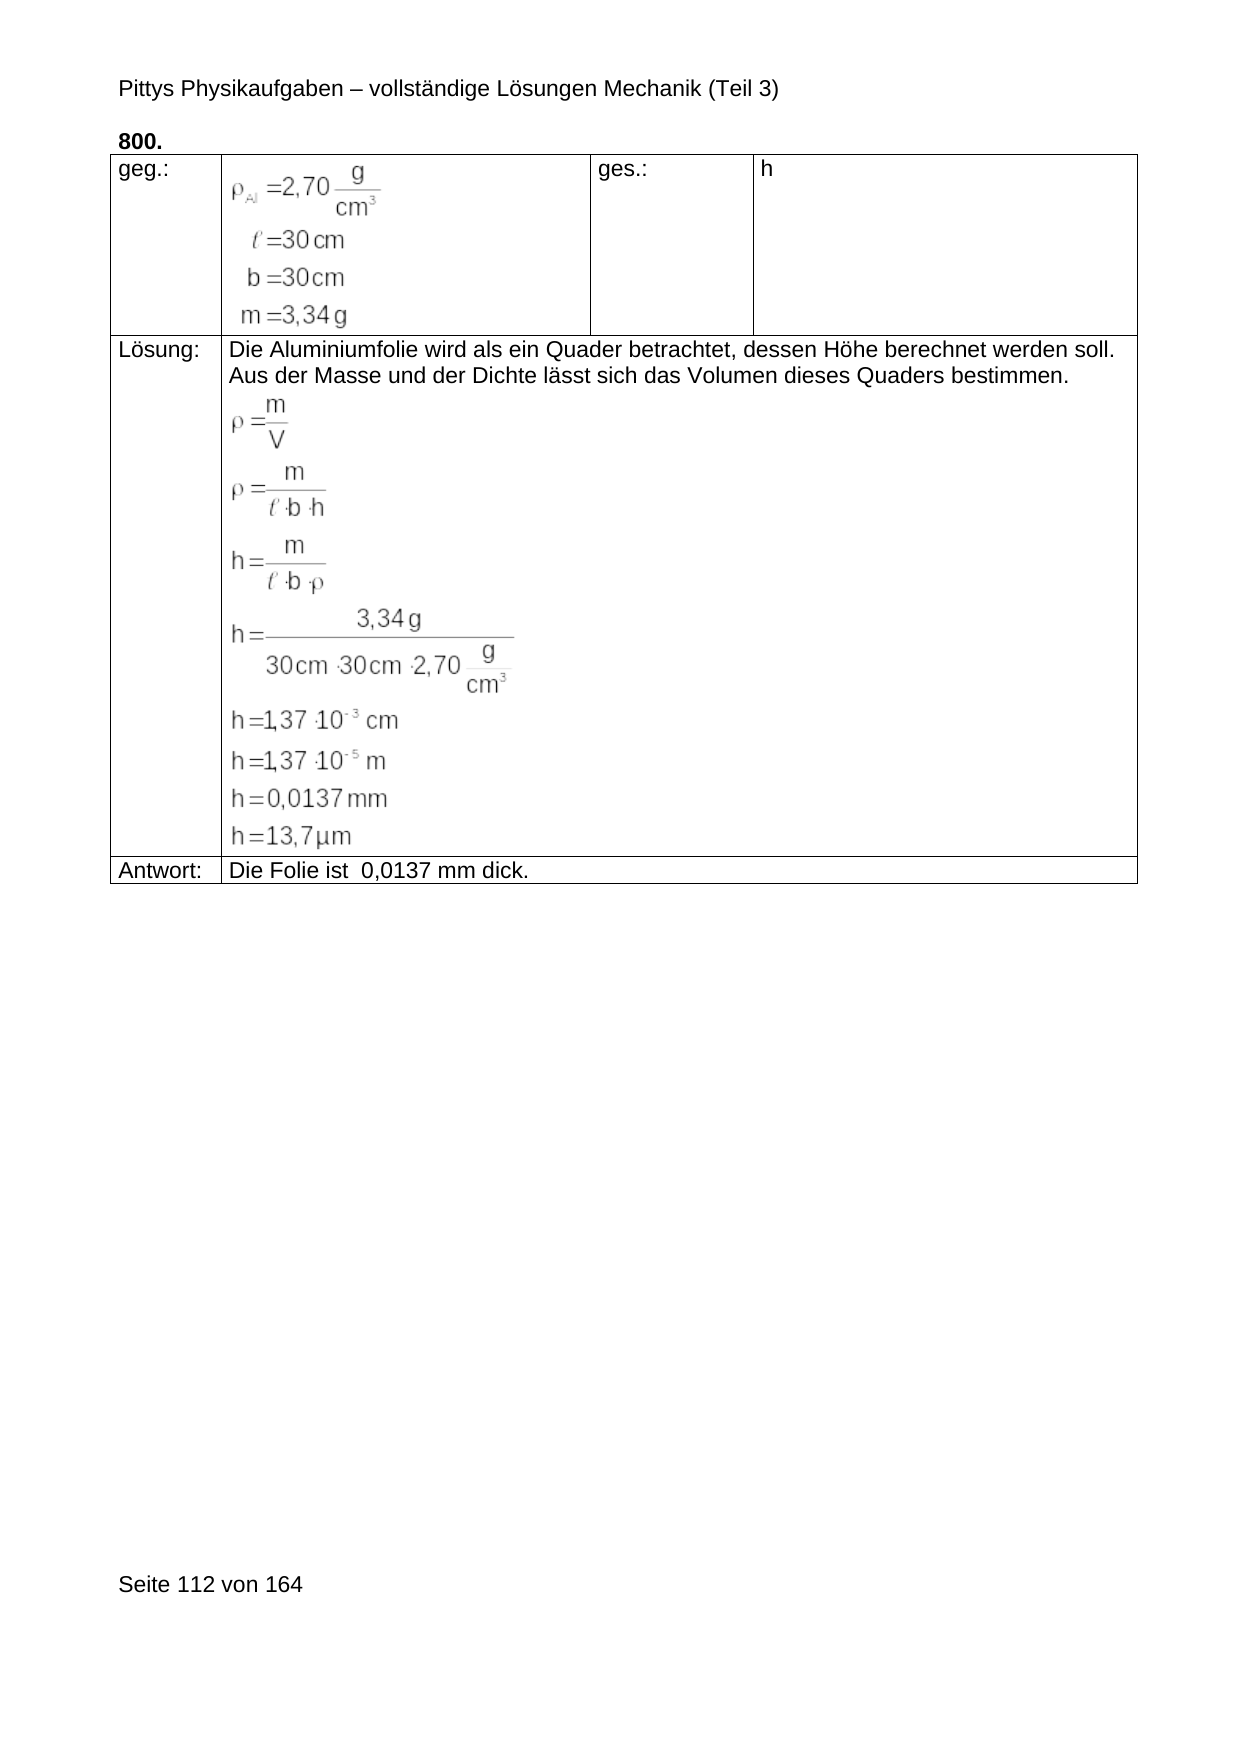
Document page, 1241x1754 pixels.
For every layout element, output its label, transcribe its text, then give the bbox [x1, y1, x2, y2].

table_header [222, 155, 590, 335]
table_cell Die Folie ist 0,0137 mm dick. [222, 857, 1137, 883]
text 800. [118, 128, 1152, 154]
table_header h [754, 155, 1137, 335]
table_cell Lösung: [111, 336, 221, 856]
table_cell Antwort: [111, 857, 221, 883]
table_header ges.: [591, 155, 753, 335]
table_cell Die Aluminiumfolie wird als ein Quader betrachtet, dessen Höhe berechnet werden soll. Aus der Masse und der Dichte lässt sich das Volumen dieses Quaders bestimmen. [222, 336, 1137, 856]
table_header geg.: [111, 155, 221, 335]
